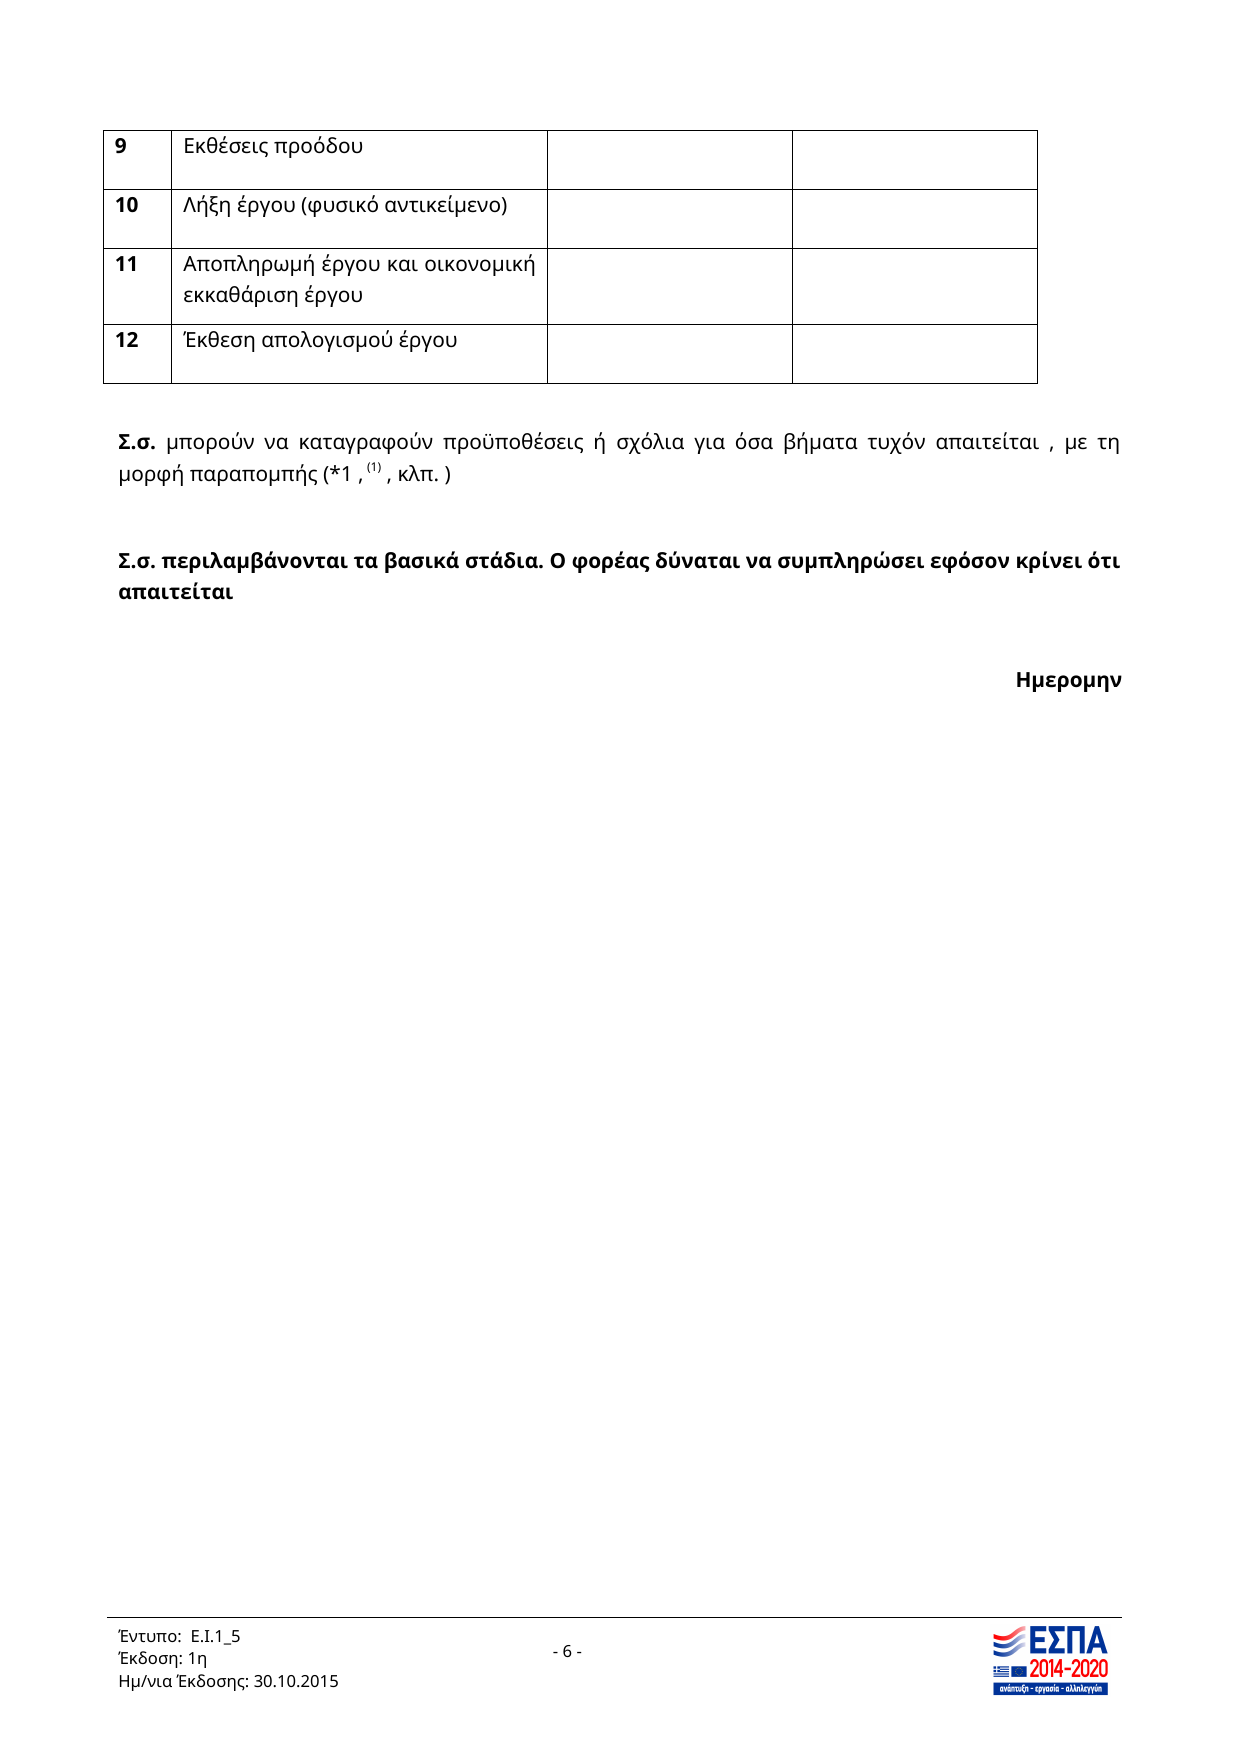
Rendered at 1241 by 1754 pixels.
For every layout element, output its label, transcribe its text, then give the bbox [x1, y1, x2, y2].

table_cell 11 [104, 249, 171, 324]
text Σ.σ. μπορούν να καταγραφούν προϋποθέσεις ή σχόλια για όσα βήματα τυχόν απαιτείται , με τη μορφή παραπομπής (*1 , (1) , κλπ. ) [118, 427, 1122, 487]
table_cell Εκθέσεις προόδου [172, 131, 547, 189]
table_cell [548, 325, 792, 383]
table_cell 12 [104, 325, 171, 383]
picture [990, 1624, 1111, 1697]
text Σ.σ. περιλαμβάνονται τα βασικά στάδια. Ο φορέας δύναται να συμπληρώσει εφόσον κρίνει ότι απαιτείται [118, 546, 1122, 606]
table_cell [793, 325, 1037, 383]
table_cell [793, 249, 1037, 324]
text Ημερομην [118, 665, 1122, 693]
table_cell 10 [104, 190, 171, 248]
table_cell [793, 131, 1037, 189]
table_cell Έκθεση απολογισμού έργου [172, 325, 547, 383]
table_cell [548, 190, 792, 248]
table_cell Λήξη έργου (φυσικό αντικείμενο) [172, 190, 547, 248]
table_cell Αποπληρωμή έργου και οικονομική εκκαθάριση έργου [172, 249, 547, 324]
table_cell 9 [104, 131, 171, 189]
table_cell [793, 190, 1037, 248]
table_cell [548, 131, 792, 189]
table_cell [548, 249, 792, 324]
